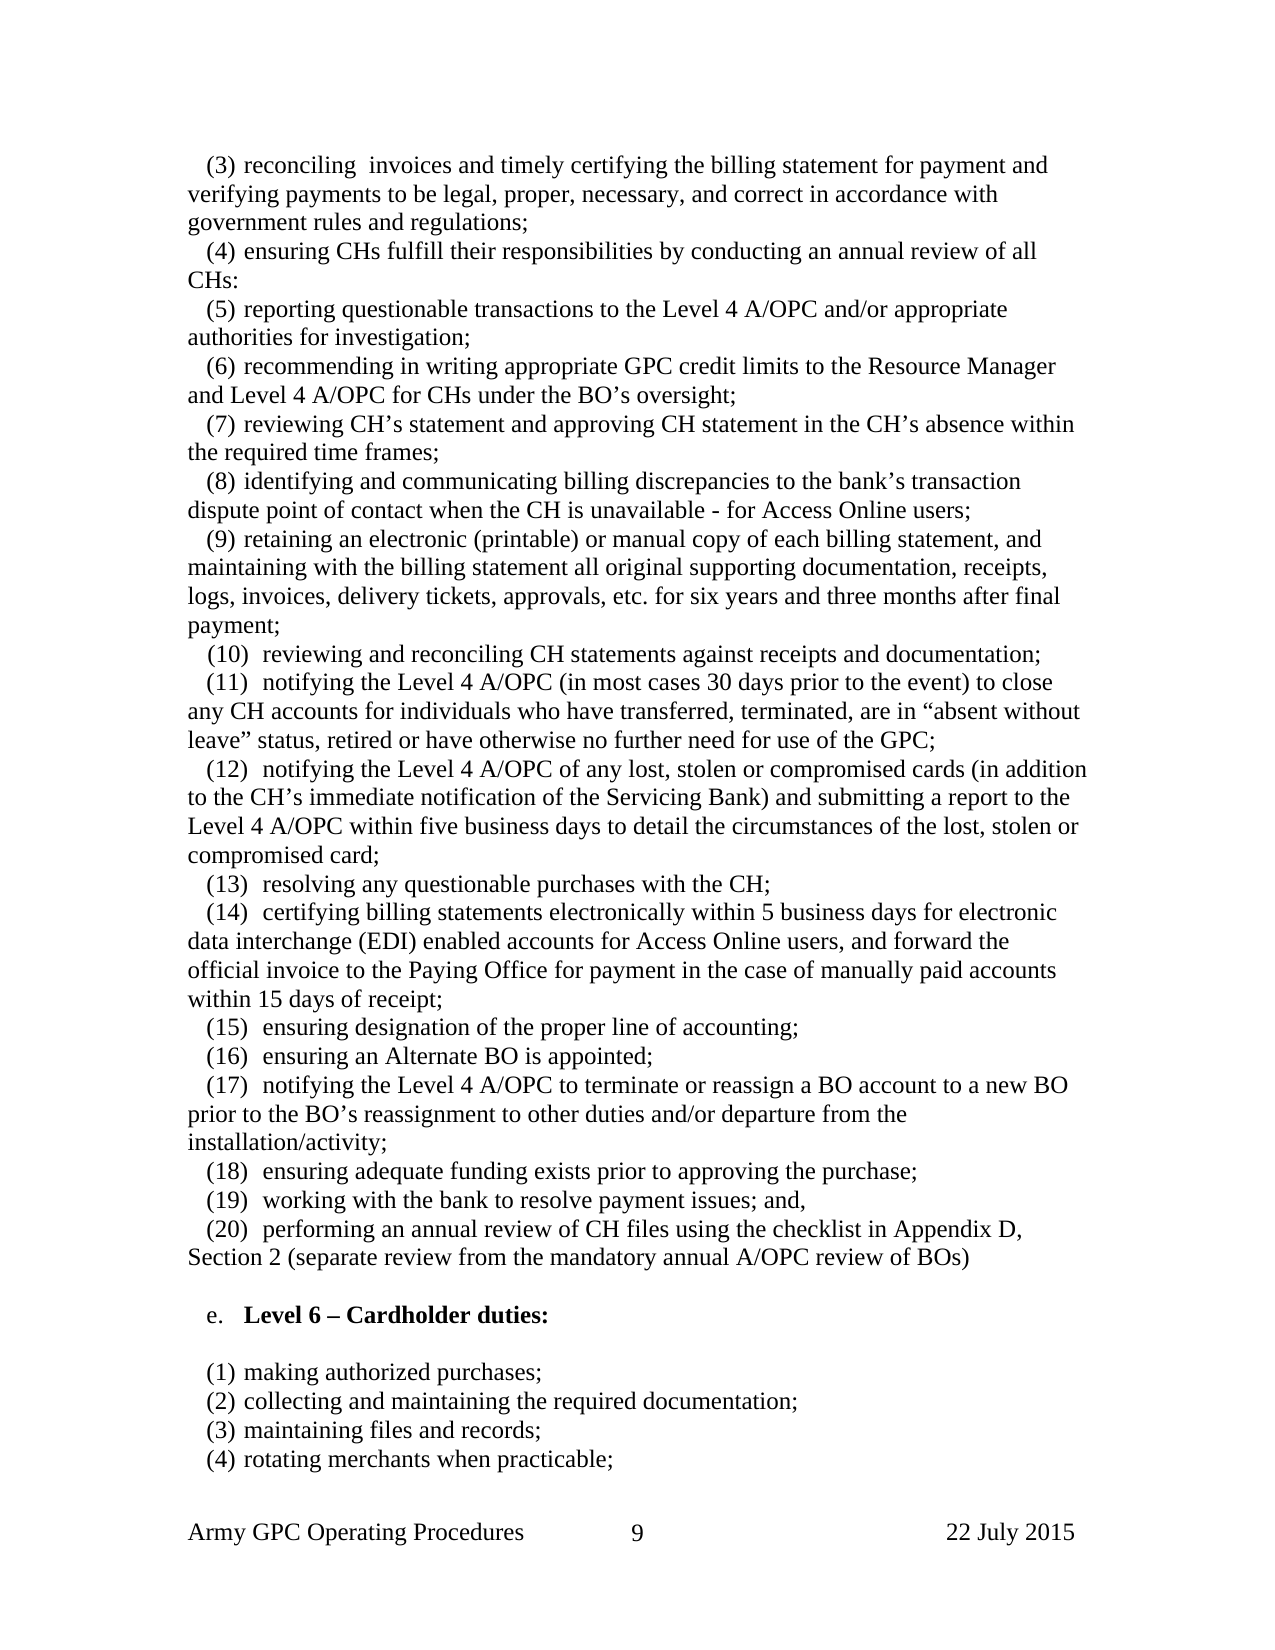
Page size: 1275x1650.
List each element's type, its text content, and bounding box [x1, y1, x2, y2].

text (8) identifying and communicating billing discrepancies to the bank’s transaction dispute point of contact when the CH is unavailable - for Access Online users; [187, 466, 1087, 524]
text (19) working with the bank to resolve payment issues; and, [187, 1185, 1087, 1214]
text (16) ensuring an Alternate BO is appointed; [187, 1041, 1087, 1070]
text (20) performing an annual review of CH files using the checklist in Appendix D, Section 2 (separate review from the mandatory annual A/OPC review of BOs) [187, 1214, 1087, 1271]
text (18) ensuring adequate funding exists prior to approving the purchase; [187, 1156, 1087, 1185]
text (10) reviewing and reconciling CH statements against receipts and documentation; [187, 639, 1087, 667]
text (14) certifying billing statements electronically within 5 business days for electronic data interchange (EDI) enabled accounts for Access Online users, and forward the official invoice to the Paying Office for payment in the case of manually paid accounts within 15 days of receipt; [187, 897, 1087, 1012]
text (6) recommending in writing appropriate GPC credit limits to the Resource Manager and Level 4 A/OPC for CHs under the BO’s oversight; [187, 351, 1087, 409]
text (2) collecting and maintaining the required documentation; [187, 1386, 1087, 1415]
text (7) reviewing CH’s statement and approving CH statement in the CH’s absence within the required time frames; [187, 409, 1087, 466]
text (12) notifying the Level 4 A/OPC of any lost, stolen or compromised cards (in addition to the CH’s immediate notification of the Servicing Bank) and submitting a report to the Level 4 A/OPC within five business days to detail the circumstances of the lost, stolen or compromised card; [187, 754, 1087, 869]
text (1) making authorized purchases; [187, 1357, 1087, 1386]
text (4) rotating merchants when practicable; [187, 1444, 1087, 1472]
text (5) reporting questionable transactions to the Level 4 A/OPC and/or appropriate authorities for investigation; [187, 294, 1087, 351]
text (17) notifying the Level 4 A/OPC to terminate or reassign a BO account to a new BO prior to the BO’s reassignment to other duties and/or departure from the installation/activity; [187, 1070, 1087, 1156]
text (9) retaining an electronic (printable) or manual copy of each billing statement, and maintaining with the billing statement all original supporting documentation, receipts, logs, invoices, delivery tickets, approvals, etc. for six years and three months after final payment; [187, 524, 1087, 639]
text (13) resolving any questionable purchases with the CH; [187, 869, 1087, 897]
text (3) maintaining files and records; [187, 1415, 1087, 1444]
text (11) notifying the Level 4 A/OPC (in most cases 30 days prior to the event) to close any CH accounts for individuals who have transferred, terminated, are in “absent without leave” status, retired or have otherwise no further need for use of the GPC; [187, 667, 1087, 754]
text (3) reconciling invoices and timely certifying the billing statement for payment and verifying payments to be legal, proper, necessary, and correct in accordance with government rules and regulations; [187, 150, 1087, 236]
text (15) ensuring designation of the proper line of accounting; [187, 1012, 1087, 1041]
text (4) ensuring CHs fulfill their responsibilities by conducting an annual review of all CHs: [187, 236, 1087, 294]
text e. Level 6 – Cardholder duties: [187, 1300, 1087, 1329]
